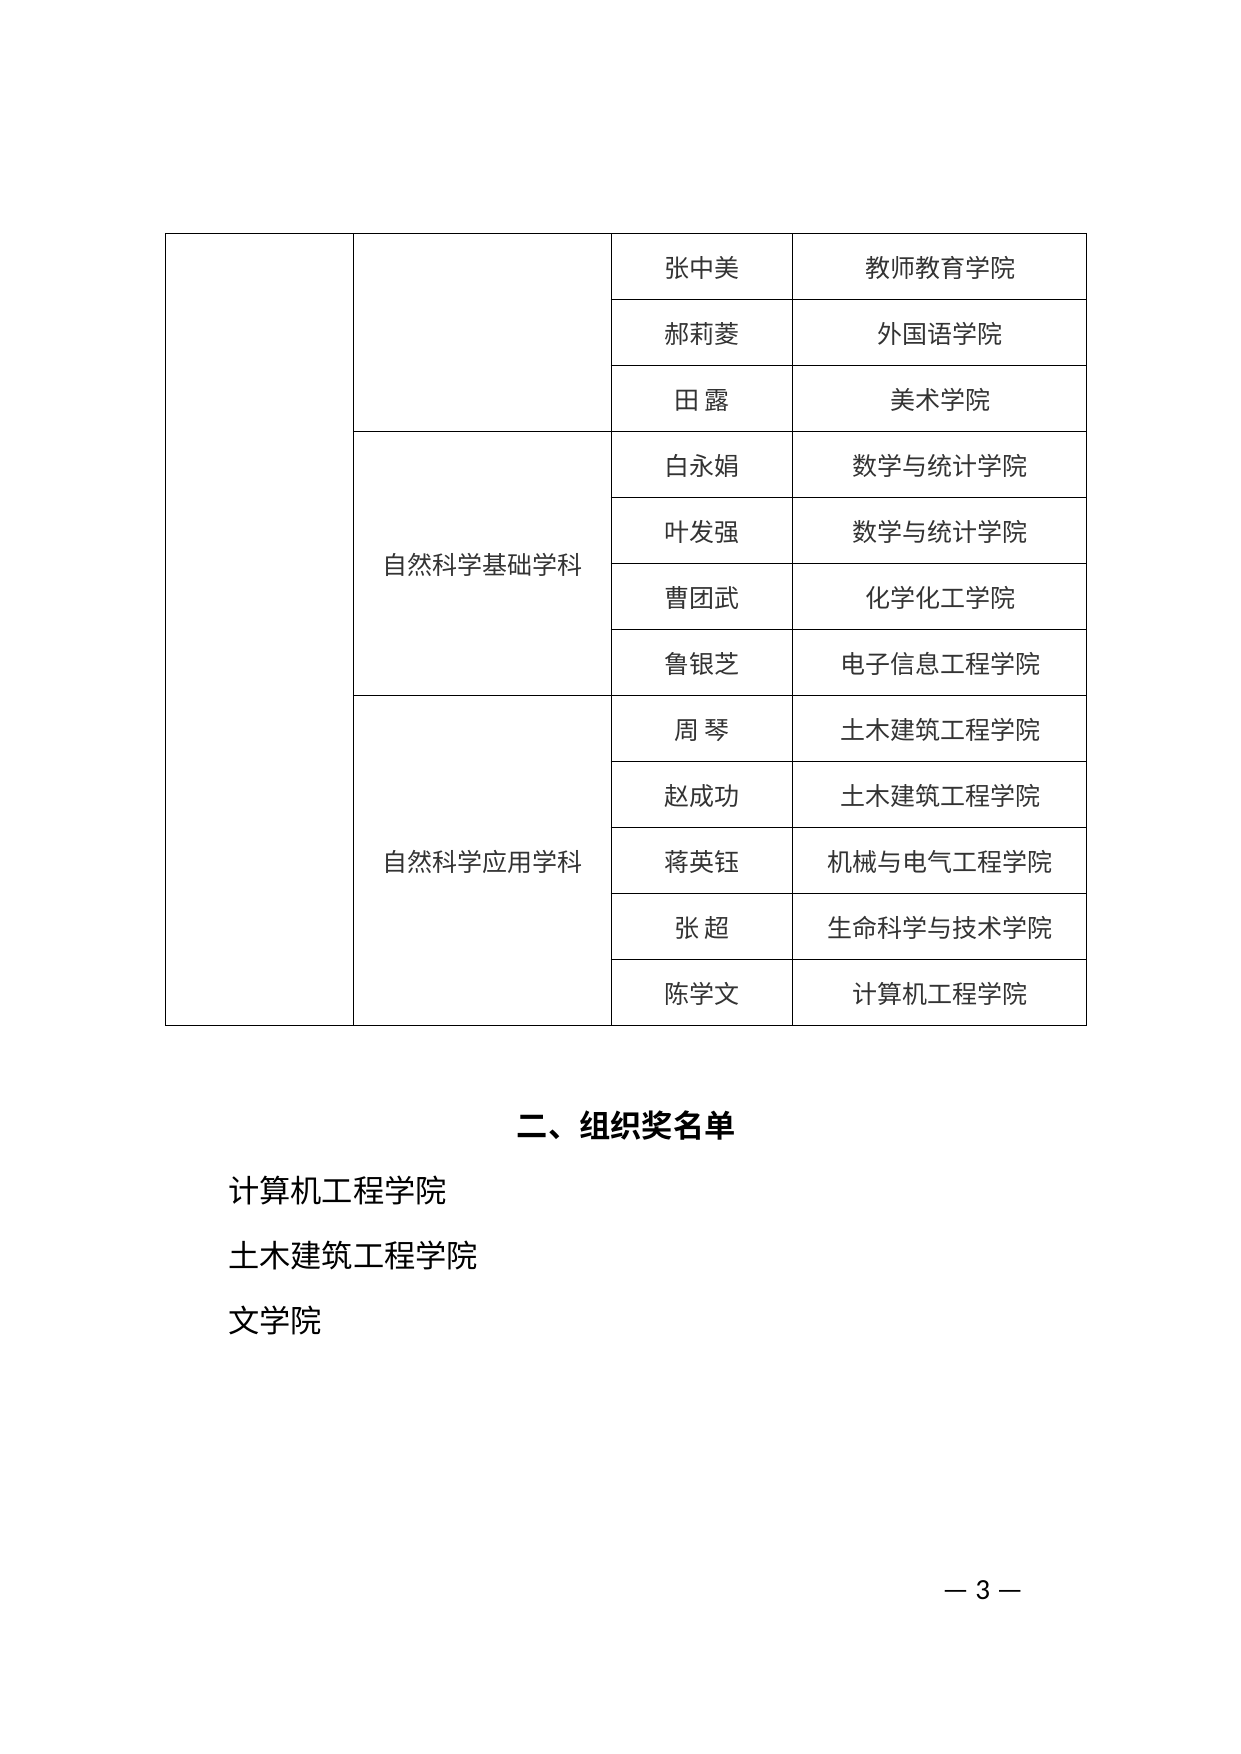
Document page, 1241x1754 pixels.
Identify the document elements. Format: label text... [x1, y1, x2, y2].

table_cell 张 超 [612, 894, 792, 959]
table_cell 机械与电气工程学院 [793, 828, 1086, 893]
table_cell 郝莉菱 [612, 300, 792, 365]
table_cell 美术学院 [793, 366, 1086, 431]
table_cell 张中美 [612, 234, 792, 299]
table_cell 数学与统计学院 [793, 498, 1086, 563]
table_cell 自然科学基础学科 [354, 432, 611, 695]
table_cell 曹团武 [612, 564, 792, 629]
table_cell 蒋英钰 [612, 828, 792, 893]
table_cell 外国语学院 [793, 300, 1086, 365]
table_cell 生命科学与技术学院 [793, 894, 1086, 959]
text 二、组织奖名单 [165, 1091, 1087, 1156]
table_cell 电子信息工程学院 [793, 630, 1086, 695]
text 计算机工程学院 [165, 1156, 1087, 1221]
table_cell 白永娟 [612, 432, 792, 497]
table_cell 数学与统计学院 [793, 432, 1086, 497]
table_cell 陈学文 [612, 960, 792, 1025]
table_cell 自然科学应用学科 [354, 696, 611, 1025]
table_cell 土木建筑工程学院 [793, 762, 1086, 827]
text 文学院 [165, 1286, 1087, 1351]
table_cell 教师教育学院 [793, 234, 1086, 299]
table_cell 计算机工程学院 [793, 960, 1086, 1025]
table_cell 赵成功 [612, 762, 792, 827]
table_cell 土木建筑工程学院 [793, 696, 1086, 761]
text 土木建筑工程学院 [165, 1221, 1087, 1286]
table_cell 叶发强 [612, 498, 792, 563]
table_cell 周 琴 [612, 696, 792, 761]
table_cell 鲁银芝 [612, 630, 792, 695]
table_cell 化学化工学院 [793, 564, 1086, 629]
table_cell 田 露 [612, 366, 792, 431]
